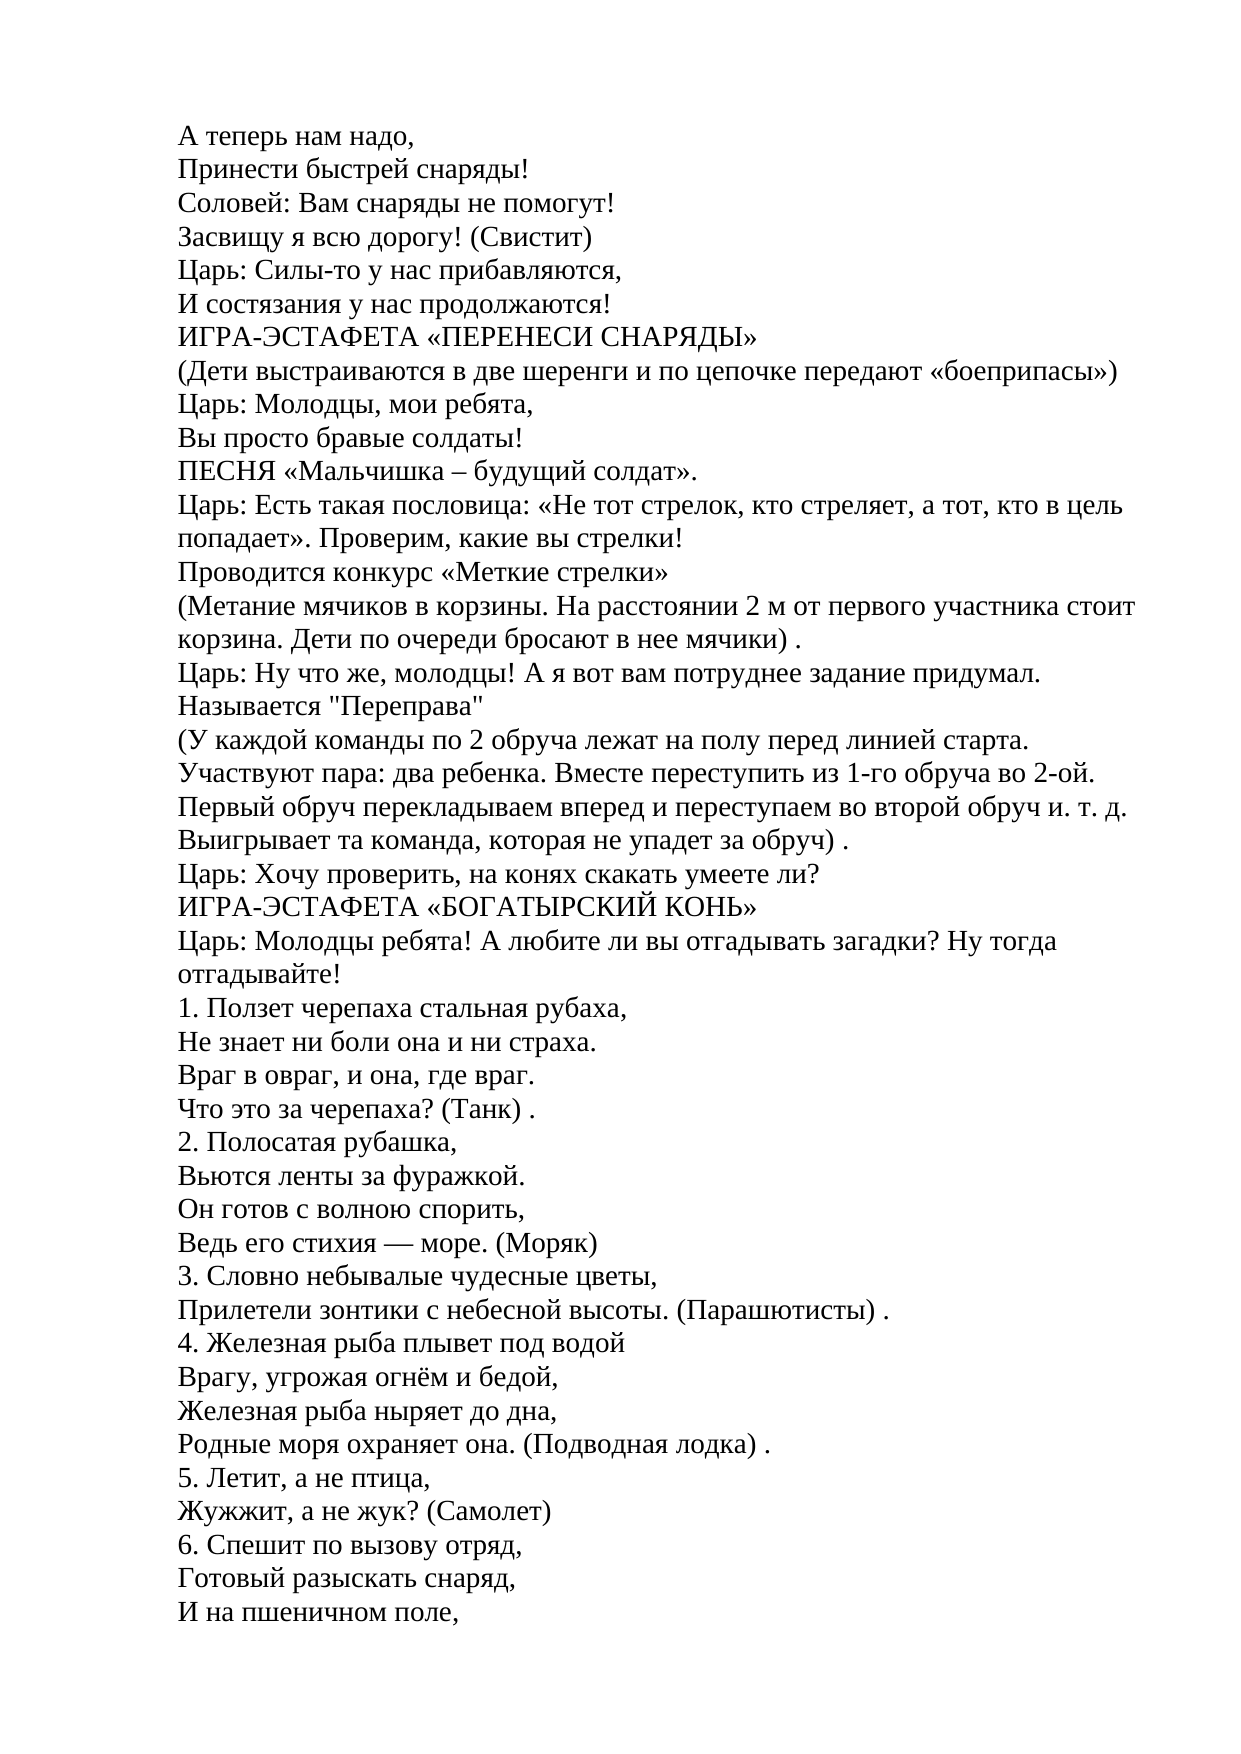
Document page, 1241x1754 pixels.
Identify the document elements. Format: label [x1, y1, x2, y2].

text [177, 118, 1152, 1627]
